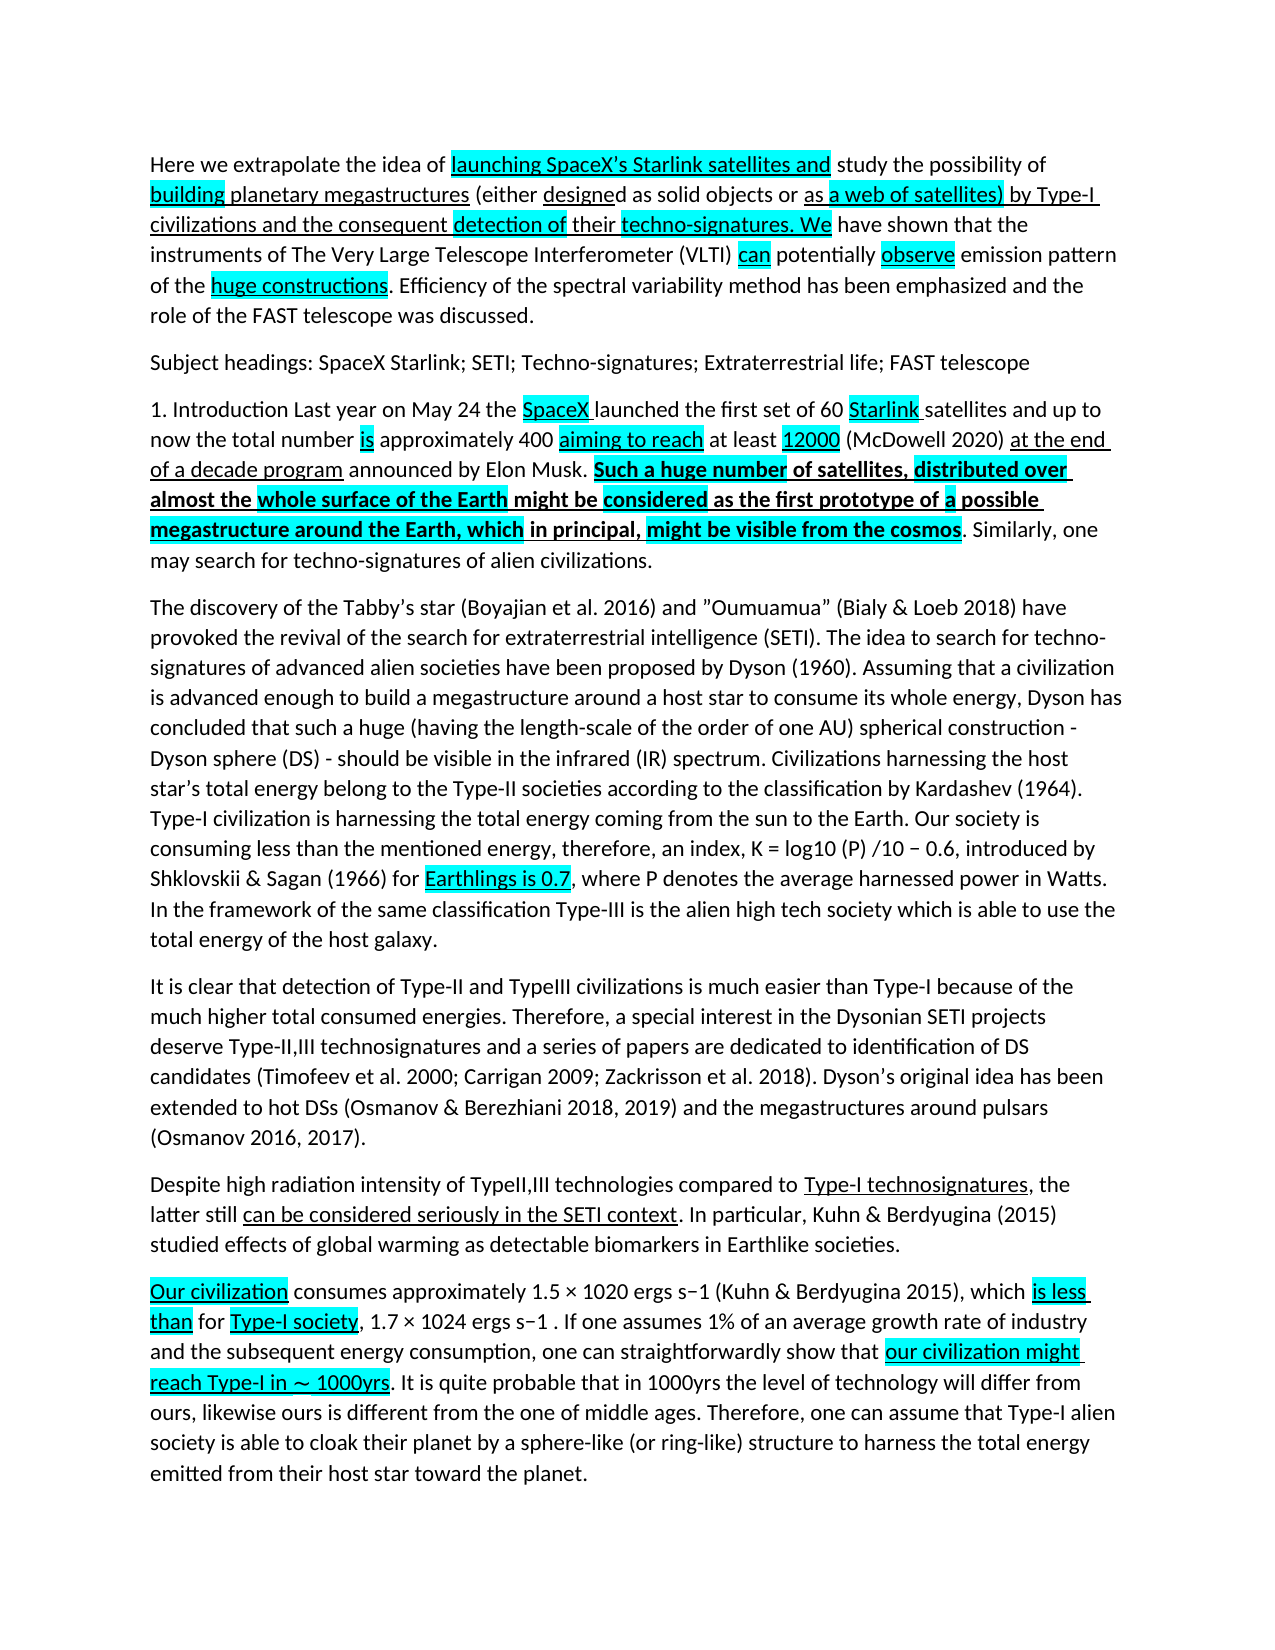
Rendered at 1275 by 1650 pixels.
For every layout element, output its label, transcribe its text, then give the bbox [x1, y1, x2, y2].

text Despite high radiation intensity of TypeII,III technologies compared to Type-I technosignatures, the latter still can be considered seriously in the SETI context. In particular, Kuhn & Berdyugina (2015) studied effects of global warming as detectable biomarkers in Earthlike societies. [150, 1170, 1125, 1258]
text Here we extrapolate the idea of launching SpaceX’s Starlink satellites and study the possibility of building planetary megastructures (either designed as solid objects or as a web of satellites) by Type-I civilizations and the consequent detection of their techno-signatures. We have shown that the instruments of The Very Large Telescope Interferometer (VLTI) can potentially observe emission pattern of the huge constructions. Efficiency of the spectral variability method has been emphasized and the role of the FAST telescope was discussed. [150, 150, 1125, 329]
text The discovery of the Tabby’s star (Boyajian et al. 2016) and ”Oumuamua” (Bialy & Loeb 2018) have provoked the revival of the search for extraterrestrial intelligence (SETI). The idea to search for techno-signatures of advanced alien societies have been proposed by Dyson (1960). Assuming that a civilization is advanced enough to build a megastructure around a host star to consume its whole energy, Dyson has concluded that such a huge (having the length-scale of the order of one AU) spherical construction - Dyson sphere (DS) - should be visible in the infrared (IR) spectrum. Civilizations harnessing the host star’s total energy belong to the Type-II societies according to the classification by Kardashev (1964). Type-I civilization is harnessing the total energy coming from the sun to the Earth. Our society is consuming less than the mentioned energy, therefore, an index, K = log10 (P) /10 − 0.6, introduced by Shklovskii & Sagan (1966) for Earthlings is 0.7, where P denotes the average harnessed power in Watts. In the framework of the same classification Type-III is the alien high tech society which is able to use the total energy of the host galaxy. [150, 593, 1125, 953]
text Subject headings: SpaceX Starlink; SETI; Techno-signatures; Extraterrestrial life; FAST telescope [150, 348, 1125, 376]
text Our civilization consumes approximately 1.5 × 1020 ergs s−1 (Kuhn & Berdyugina 2015), which is less than for Type-I society, 1.7 × 1024 ergs s−1 . If one assumes 1% of an average growth rate of industry and the subsequent energy consumption, one can straightforwardly show that our civilization might reach Type-I in ∼ 1000yrs. It is quite probable that in 1000yrs the level of technology will differ from ours, likewise ours is different from the one of middle ages. Therefore, one can assume that Type-I alien society is able to cloak their planet by a sphere-like (or ring-like) structure to harness the total energy emitted from their host star toward the planet. [150, 1277, 1125, 1487]
text It is clear that detection of Type-II and TypeIII civilizations is much easier than Type-I because of the much higher total consumed energies. Therefore, a special interest in the Dysonian SETI projects deserve Type-II,III technosignatures and a series of papers are dedicated to identification of DS candidates (Timofeev et al. 2000; Carrigan 2009; Zackrisson et al. 2018). Dyson’s original idea has been extended to hot DSs (Osmanov & Berezhiani 2018, 2019) and the megastructures around pulsars (Osmanov 2016, 2017). [150, 972, 1125, 1151]
text 1. Introduction Last year on May 24 the SpaceX launched the first set of 60 Starlink satellites and up to now the total number is approximately 400 aiming to reach at least 12000 (McDowell 2020) at the end of a decade program announced by Elon Musk. Such a huge number of satellites, distributed over almost the whole surface of the Earth might be considered as the first prototype of a possible megastructure around the Earth, which in principal, might be visible from the cosmos. Similarly, one may search for techno-signatures of alien civilizations. [150, 395, 1125, 574]
